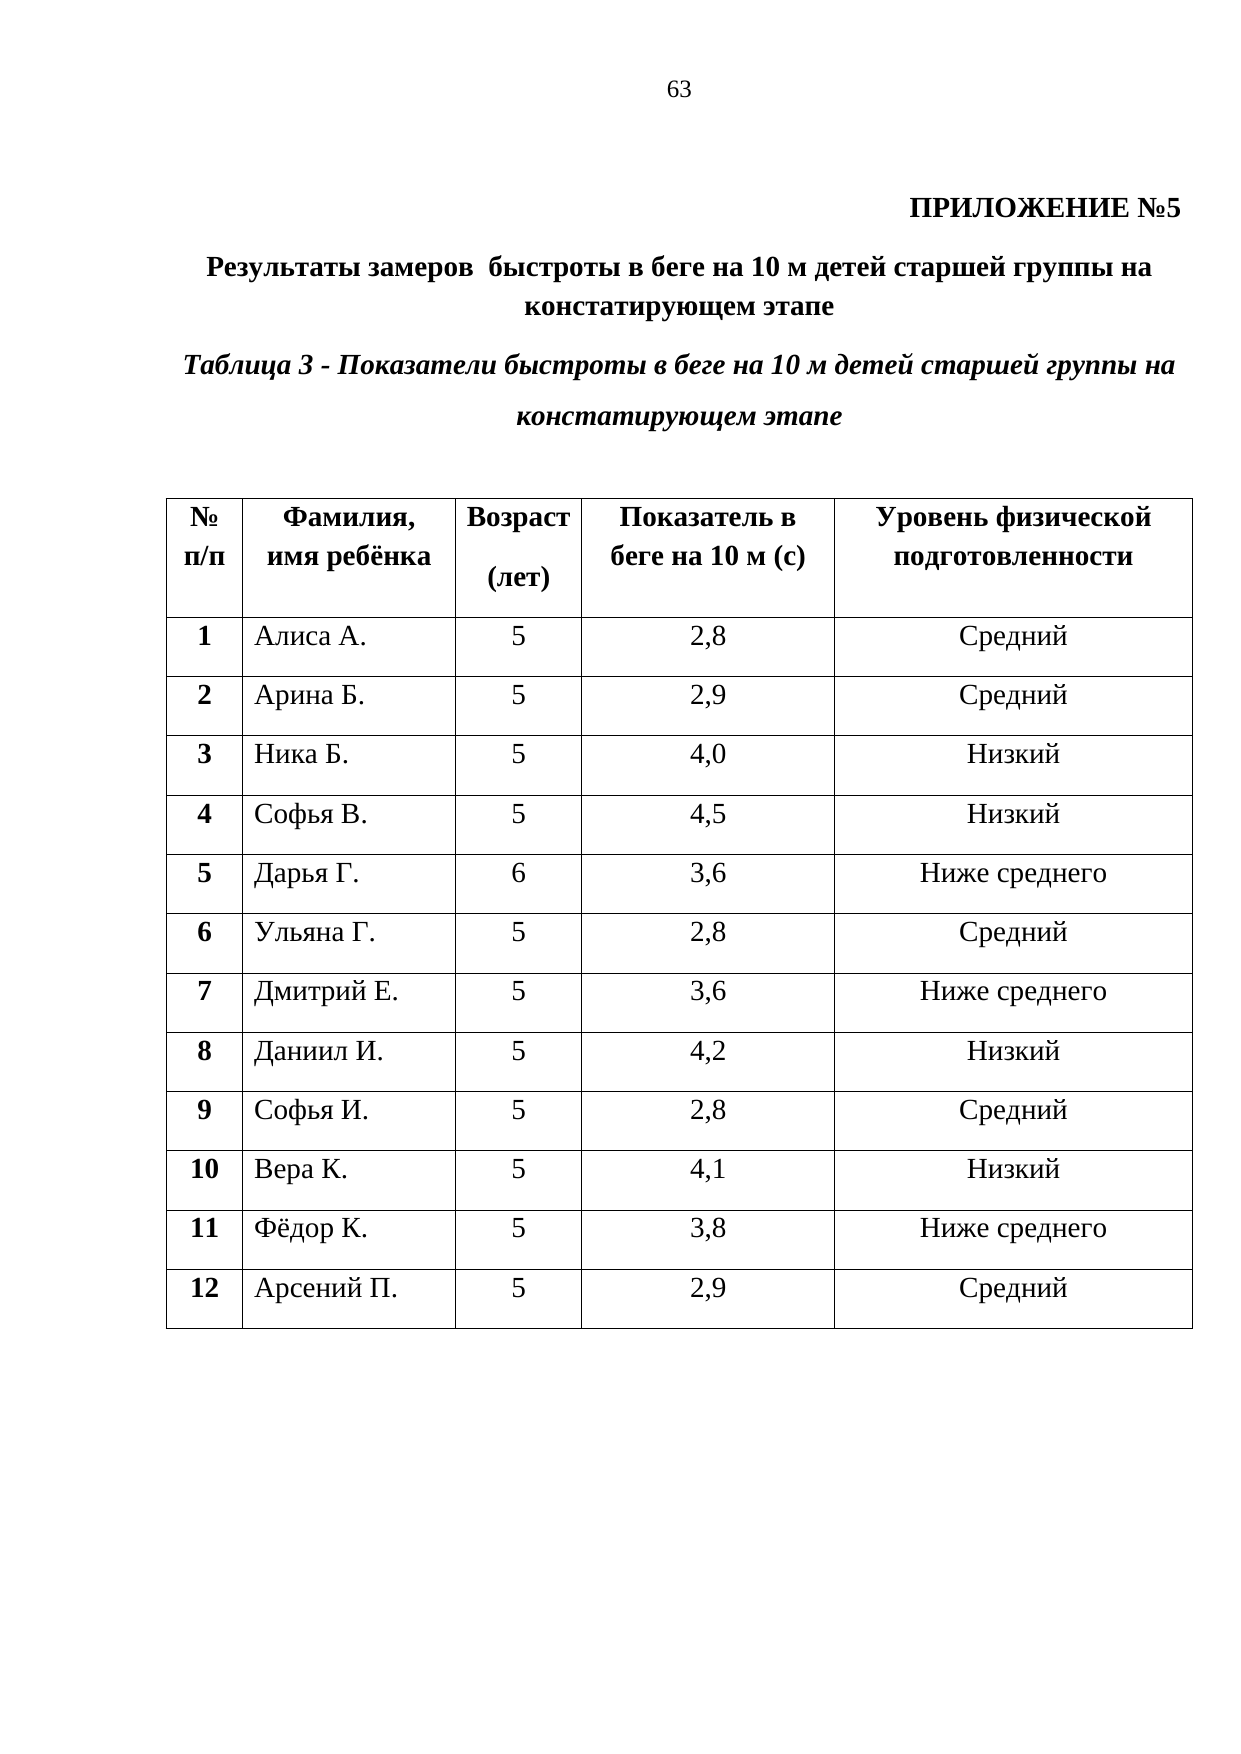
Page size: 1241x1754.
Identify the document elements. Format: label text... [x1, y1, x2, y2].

table_cell Фёдор К. [243, 1211, 455, 1269]
table_cell 5 [456, 1151, 581, 1209]
table_cell Дарья Г. [243, 855, 455, 913]
table_cell Вера К. [243, 1151, 455, 1209]
table_cell 4,1 [582, 1151, 834, 1209]
table_cell 6 [167, 914, 242, 972]
table_cell Ульяна Г. [243, 914, 455, 972]
table_cell 3,8 [582, 1211, 834, 1269]
table_cell 4 [167, 796, 242, 854]
text Результаты замеров быстроты в беге на 10 м детей старшей группы на констатирующем этапе [177, 249, 1181, 321]
table_cell 5 [456, 1211, 581, 1269]
table_cell Дмитрий Е. [243, 974, 455, 1032]
table_cell 5 [456, 677, 581, 735]
table_cell Алиса А. [243, 618, 455, 676]
table_cell 5 [456, 974, 581, 1032]
table_cell Низкий [835, 1033, 1192, 1091]
table_cell Ниже среднего [835, 1211, 1192, 1269]
table_cell Низкий [835, 1151, 1192, 1209]
table_cell 5 [456, 796, 581, 854]
table_cell 2,8 [582, 1092, 834, 1150]
table_cell 6 [456, 855, 581, 913]
table_cell Средний [835, 677, 1192, 735]
table_header Возраст (лет) [456, 499, 581, 617]
table_cell Низкий [835, 736, 1192, 795]
table_cell 5 [456, 618, 581, 676]
table_cell Низкий [835, 796, 1192, 854]
table_cell 7 [167, 974, 242, 1032]
table_cell 4,5 [582, 796, 834, 854]
table_cell 1 [167, 618, 242, 676]
table_cell Средний [835, 1092, 1192, 1150]
table_header Уровень физической подготовленности [835, 499, 1192, 617]
table_cell Средний [835, 914, 1192, 972]
table_cell 5 [456, 1092, 581, 1150]
table_cell 2,8 [582, 914, 834, 972]
table_cell Даниил И. [243, 1033, 455, 1091]
table_cell 3 [167, 736, 242, 795]
table_header Показатель в беге на 10 м (с) [582, 499, 834, 617]
text ПРИЛОЖЕНИЕ №5 [177, 190, 1181, 223]
table_cell 5 [167, 855, 242, 913]
table_cell 9 [167, 1092, 242, 1150]
table_header № п/п [167, 499, 242, 617]
table_cell Арина Б. [243, 677, 455, 735]
list Таблица 3 - Показатели быстроты в беге на 10 м детей старшей группы на констатирующем этапе [177, 347, 1181, 431]
table_cell Софья И. [243, 1092, 455, 1150]
table_cell Средний [835, 1270, 1192, 1328]
table_cell Средний [835, 618, 1192, 676]
table_cell 3,6 [582, 974, 834, 1032]
table_cell 11 [167, 1211, 242, 1269]
table_cell 5 [456, 914, 581, 972]
table_cell 12 [167, 1270, 242, 1328]
table_cell Ника Б. [243, 736, 455, 795]
table_cell 2 [167, 677, 242, 735]
table_cell Софья В. [243, 796, 455, 854]
table_cell 4,0 [582, 736, 834, 795]
table_header Фамилия, имя ребёнка [243, 499, 455, 617]
table_cell 5 [456, 736, 581, 795]
table_cell Арсений П. [243, 1270, 455, 1328]
table_cell 4,2 [582, 1033, 834, 1091]
table_cell 3,6 [582, 855, 834, 913]
table_cell 8 [167, 1033, 242, 1091]
table_cell 10 [167, 1151, 242, 1209]
table_cell 2,9 [582, 677, 834, 735]
table_cell 5 [456, 1033, 581, 1091]
table_cell 2,8 [582, 618, 834, 676]
table_cell 2,9 [582, 1270, 834, 1328]
table_cell Ниже среднего [835, 855, 1192, 913]
table_cell 5 [456, 1270, 581, 1328]
table_cell Ниже среднего [835, 974, 1192, 1032]
